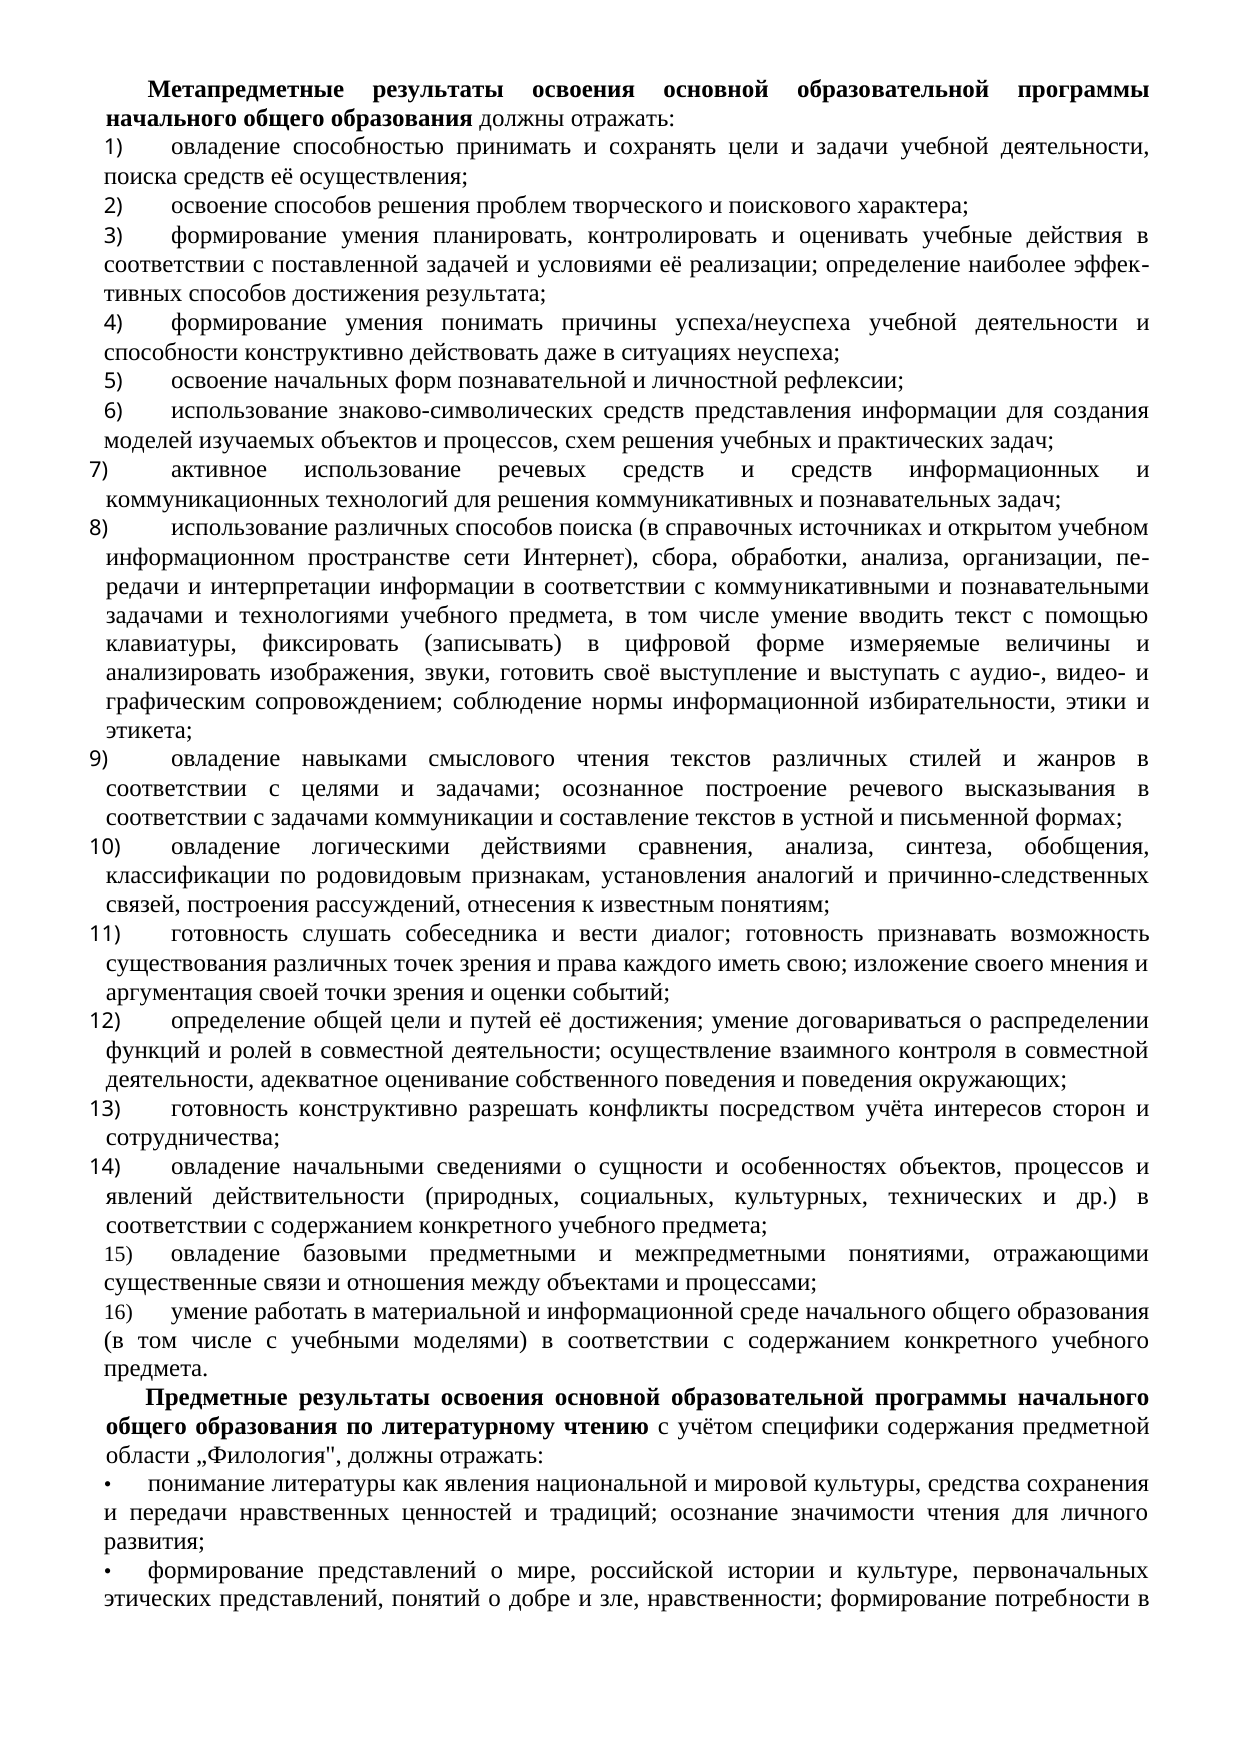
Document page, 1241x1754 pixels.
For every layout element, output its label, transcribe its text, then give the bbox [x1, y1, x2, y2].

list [103, 1555, 1149, 1612]
list овладение начальными сведениями о сущности и особенностях объектов, процессов и явлений действительности (природных, социальных, культурных, технических и др.) в соответствии с содержанием конкретного учебного предмета; [89, 1151, 1149, 1238]
list готовность конструктивно разрешать конфликты посредством учёта интересов сторон и сотрудничества; [89, 1093, 1149, 1151]
list овладение способностью принимать и сохранять цели и задачи учебной деятельности, поиска средств её осуществления; [103, 131, 1149, 190]
text Метапредметные результаты освоения основной образовательной программы начального общего образования должны отражать: [106, 74, 1149, 131]
list использование знаково-символических средств представления информации для создания моделей изучаемых объектов и процессов, схем решения учебных и практических задач; [103, 395, 1149, 454]
list овладение логическими действиями сравнения, анализа, синтеза, обобщения, классификации по родовидовым признакам, установления аналогий и причинно-следственных связей, построения рассуждений, отнесения к известным понятиям; [89, 831, 1149, 918]
list активное использование речевых средств и средств информационных и коммуникационных технологий для решения коммуникативных и познавательных задач; [89, 454, 1149, 512]
list овладение навыками смыслового чтения текстов различных стилей и жанров в соответствии с целями и задачами; осознанное построение речевого высказывания в соответствии с задачами коммуникации и составление текстов в устной и письменной формах; [89, 743, 1149, 831]
list освоение способов решения проблем творческого и поискового характера; [103, 190, 1149, 220]
list освоение начальных форм познавательной и личностной рефлексии; [103, 366, 1149, 395]
list определение общей цели и путей её достижения; умение договариваться о распределении функций и ролей в совместной деятельности; осуществление взаимного контроля в совместной деятельности, адекватное оценивание собственного поведения и поведения окружающих; [89, 1005, 1149, 1093]
list формирование умения понимать причины успеха/неуспеха учебной деятельности и способности конструктивно действовать даже в ситуациях неуспеха; [103, 307, 1149, 366]
list готовность слушать собеседника и вести диалог; готовность признавать возможность существования различных точек зрения и права каждого иметь свою; изложение своего мнения и аргументация своей точки зрения и оценки событий; [89, 918, 1149, 1005]
text Предметные результаты освоения основной образовательной программы начального общего образования по литературному чтению с учётом специфики содержания предметной области „Филология", должны отражать: [106, 1382, 1149, 1468]
list использование различных способов поиска (в справочных источниках и открытом учебном информационном пространстве сети Интернет), сбора, обработки, анализа, организации, передачи и интерпретации информации в соответствии с коммуникативными и познавательными задачами и технологиями учебного предмета, в том числе умение вводить текст с помощью клавиатуры, фиксировать (записывать) в цифровой форме измеряемые величины и анализировать изображения, звуки, готовить своё выступление и выступать с аудио-, видео- и графическим сопровождением; соблюдение нормы информационной избирательности, этики и этикета; [89, 512, 1149, 743]
list умение работать в материальной и информационной среде начального общего образования (в том числе с учебными моделями) в соответствии с содержанием конкретного учебного предмета. [103, 1296, 1149, 1382]
list формирование умения планировать, контролировать и оценивать учебные действия в соответствии с поставленной задачей и условиями её реализации; определение наиболее эффективных способов достижения результата; [103, 220, 1149, 307]
list понимание литературы как явления национальной и мировой культуры, средства сохранения и передачи нравственных ценностей и традиций; осознание значимости чтения для личного развития; [103, 1468, 1149, 1555]
list овладение базовыми предметными и межпредметными понятиями, отражающими существенные связи и отношения между объектами и процессами; [103, 1238, 1149, 1296]
